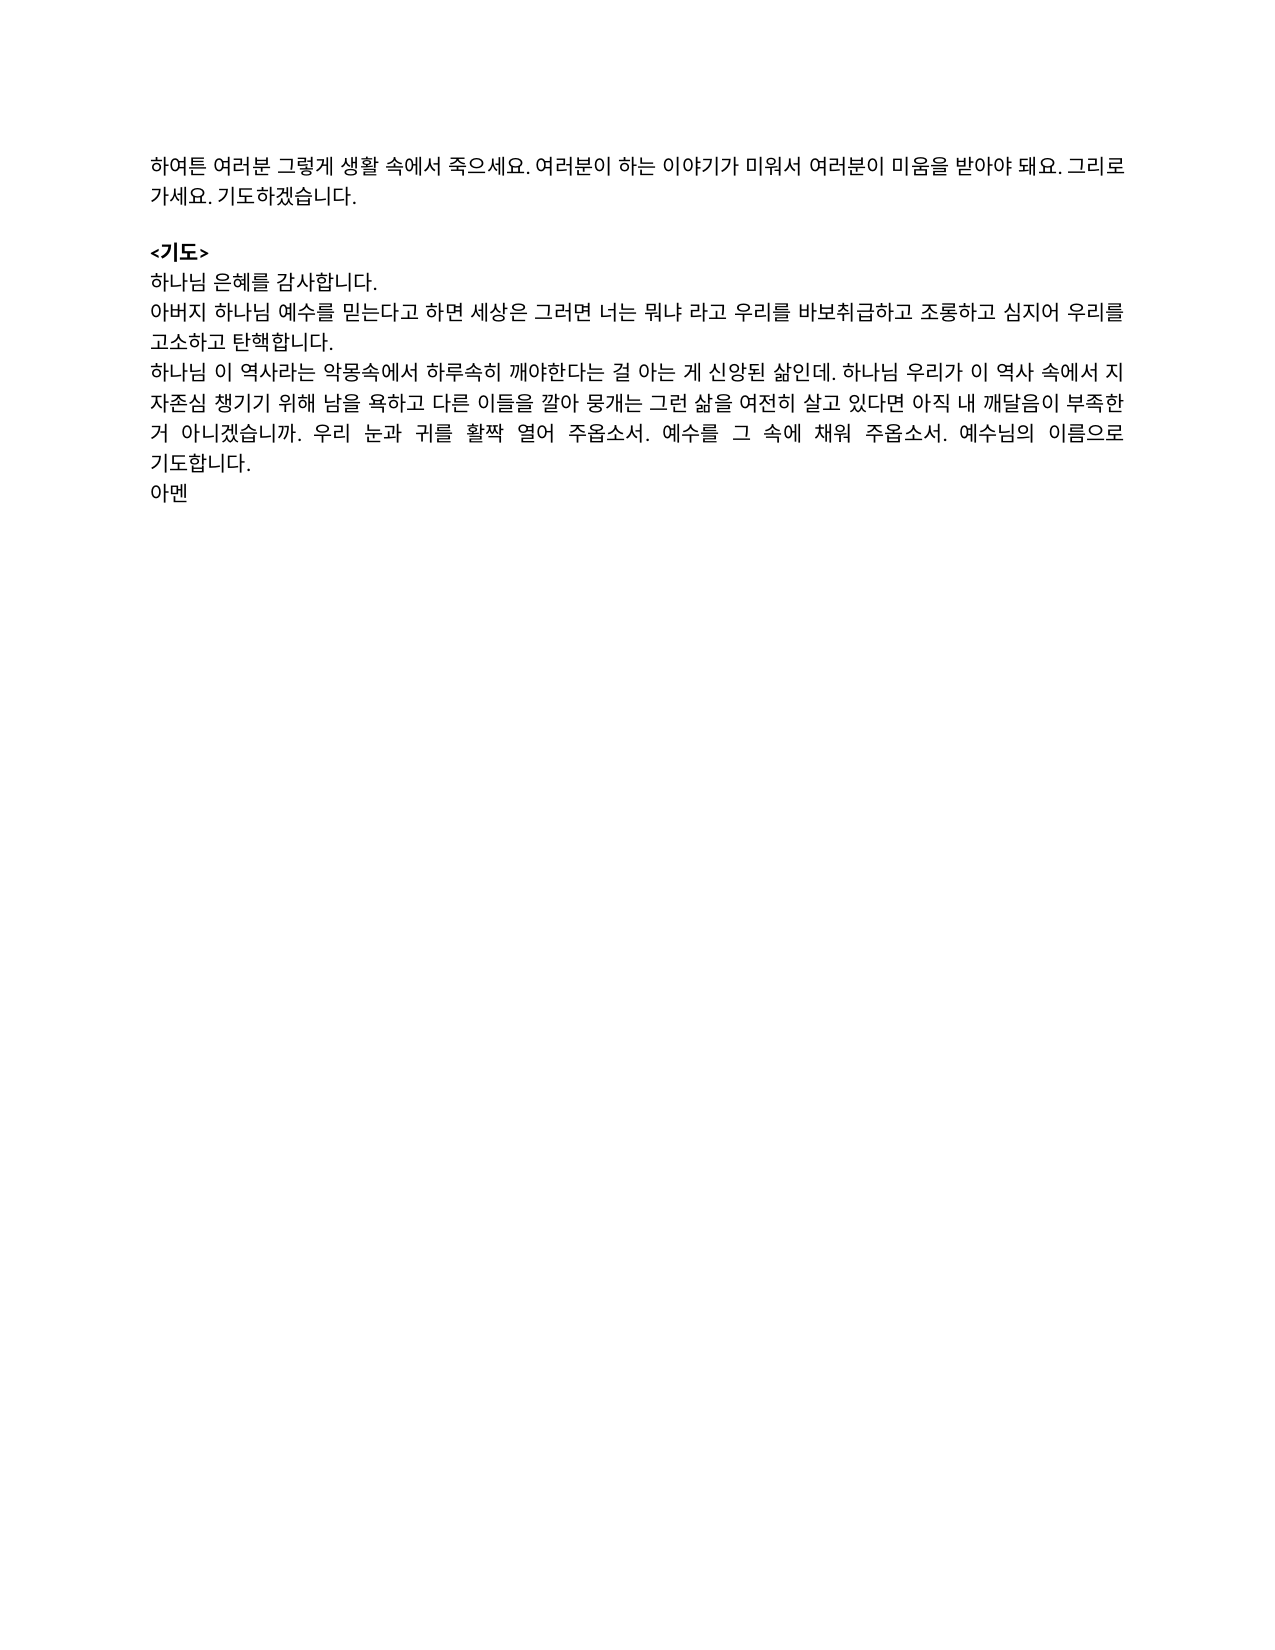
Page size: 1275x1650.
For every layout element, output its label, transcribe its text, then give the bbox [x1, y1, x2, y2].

text <기도> [150, 236, 1125, 266]
text 아버지 하나님 예수를 믿는다고 하면 세상은 그러면 너는 뭐냐 라고 우리를 바보취급하고 조롱하고 심지어 우리를 고소하고 탄핵합니다. [150, 296, 1125, 357]
text 하나님 이 역사라는 악몽속에서 하루속히 깨야한다는 걸 아는 게 신앙된 삶인데. 하나님 우리가 이 역사 속에서 지 자존심 챙기기 위해 남을 욕하고 다른 이들을 깔아 뭉개는 그런 삶을 여전히 살고 있다면 아직 내 깨달음이 부족한 거 아니겠습니까. 우리 눈과 귀를 활짝 열어 주옵소서. 예수를 그 속에 채워 주옵소서. 예수님의 이름으로 기도합니다. [150, 357, 1125, 477]
text 하여튼 여러분 그렇게 생활 속에서 죽으세요. 여러분이 하는 이야기가 미워서 여러분이 미움을 받아야 돼요. 그리로 가세요. 기도하겠습니다. [150, 150, 1125, 210]
text 아멘 [150, 477, 1125, 508]
text 하나님 은혜를 감사합니다. [150, 266, 1125, 296]
